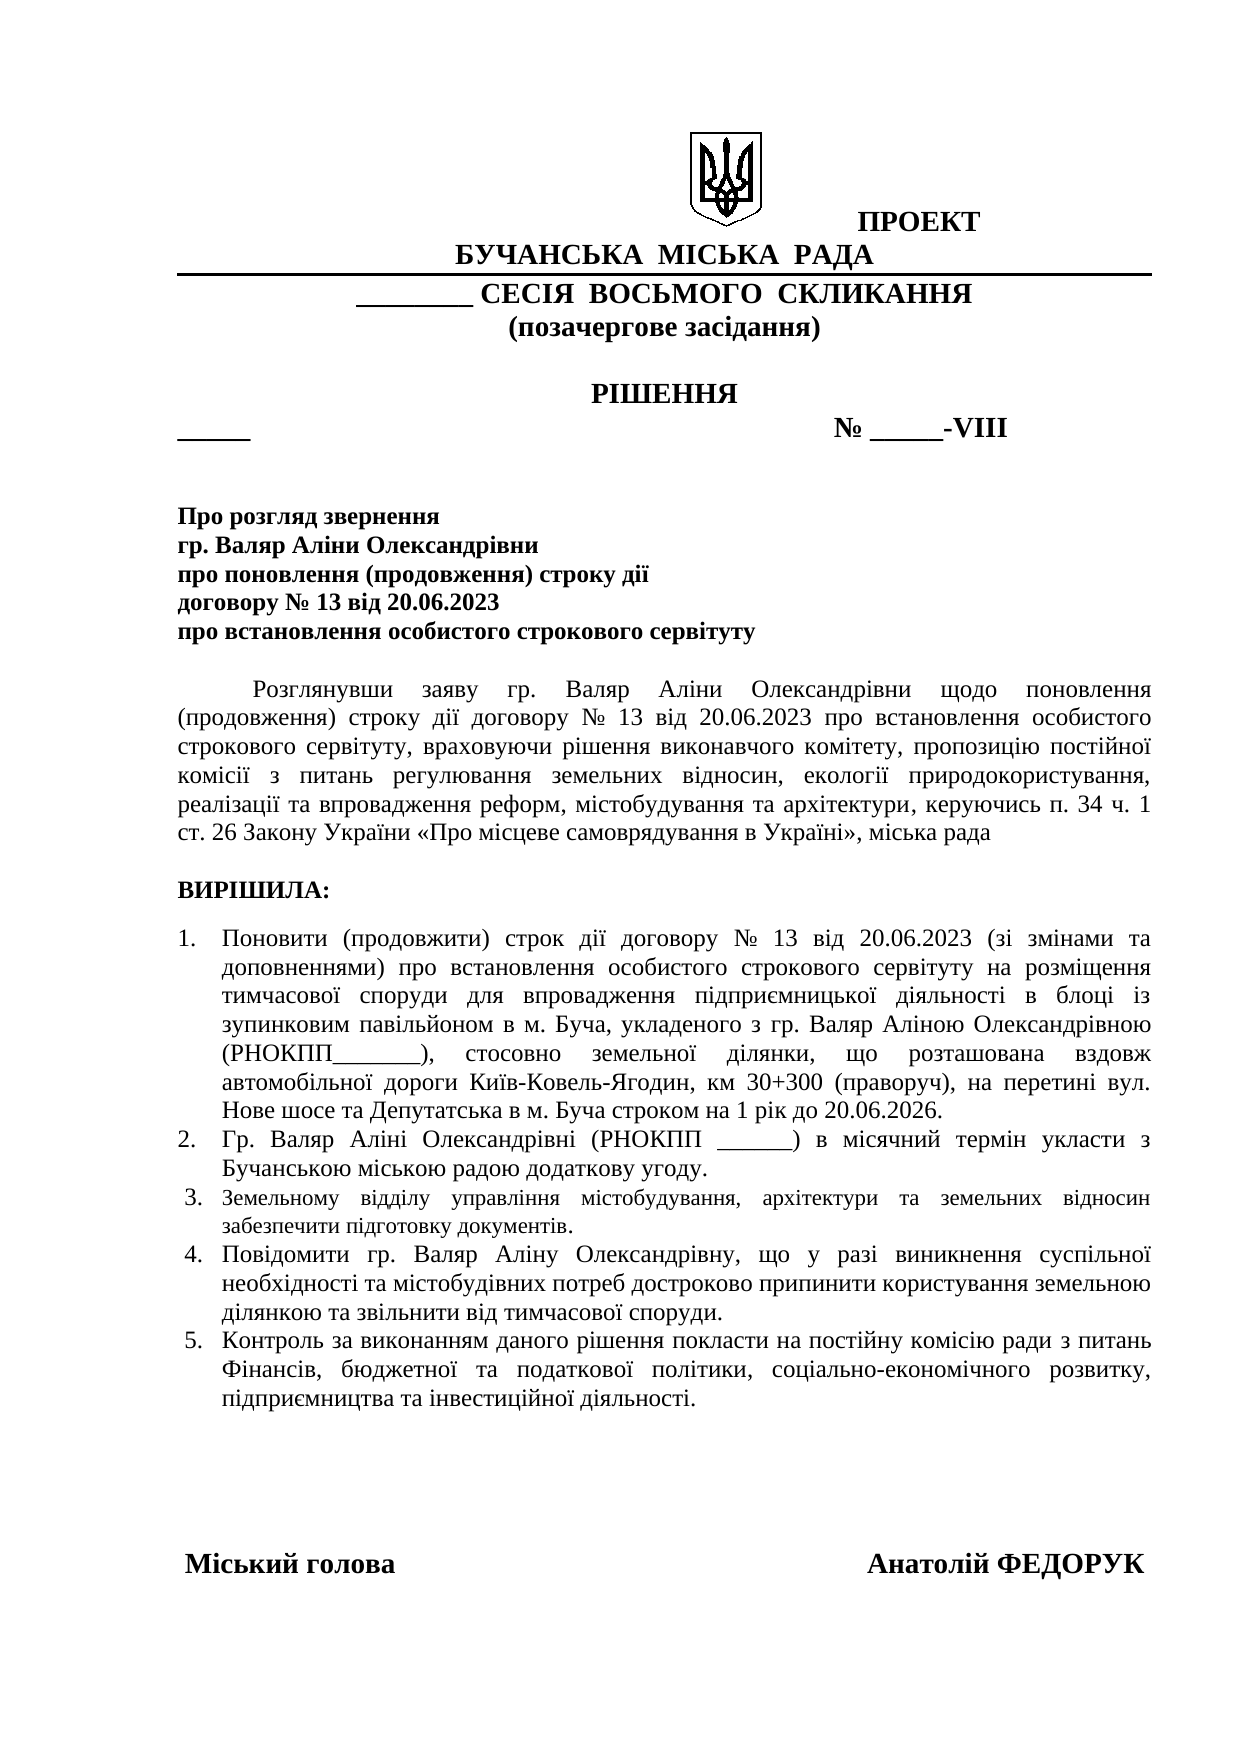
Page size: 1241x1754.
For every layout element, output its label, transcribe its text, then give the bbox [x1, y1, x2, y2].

text ________ СЕСІЯ ВОСЬМОГО СКЛИКАННЯ [177, 276, 1152, 309]
text про встановлення особистого строкового сервітуту [177, 616, 1152, 645]
text РІШЕННЯ [177, 377, 1152, 410]
list Земельному відділу управління містобудування, архітектури та земельних відносин забезпечити підготовку документів. [184, 1182, 1152, 1239]
text _____ № _____-VІІІ [177, 410, 1152, 444]
text гр. Валяр Аліни Олександрівни [177, 530, 1152, 559]
list Поновити (продовжити) строк дії договору № 13 від 20.06.2023 (зі змінами та доповненнями) про встановлення особистого строкового сервітуту на розміщення тимчасової споруди для впровадження підприємницької діяльності в блоці із зупинковим павільйоном в м. Буча, укладеного з гр. Валяр Аліною Олександрівною (РНОКПП_______), стосовно земельної ділянки, що розташована вздовж автомобільної дороги Київ-Ковель-Ягодин, км 30+300 (праворуч), на перетині вул. Нове шосе та Депутатська в м. Буча строком на 1 рік до 20.06.2026. [177, 923, 1152, 1124]
text про поновлення (продовження) строку дії [177, 559, 1152, 587]
list Контроль за виконанням даного рішення покласти на постійну комісію ради з питань Фінансів, бюджетної та податкової політики, соціально-економічного розвитку, підприємництва та інвестиційної діяльності. [184, 1325, 1152, 1412]
text Про розгляд звернення [177, 501, 1152, 530]
text (позачергове засідання) [177, 309, 1152, 343]
text ВИРІШИЛА: [177, 875, 1152, 904]
text ПРОЕКТ [177, 126, 1152, 237]
text договору № 13 від 20.06.2023 [177, 587, 1152, 616]
text Розглянувши заяву гр. Валяр Аліни Олександрівни щодо поновлення (продовження) строку дії договору № 13 від 20.06.2023 про встановлення особистого строкового сервітуту, враховуючи рішення виконавчого комітету, пропозицію постійної комісії з питань регулювання земельних відносин, екології природокористування, реалізації та впровадження реформ, містобудування та архітектури, керуючись п. 34 ч. 1 ст. 26 Закону України «Про місцеве самоврядування в Україні», міська рада [177, 674, 1152, 846]
text БУЧАНСЬКА МІСЬКА РАДА [177, 237, 1152, 273]
list Повідомити гр. Валяр Аліну Олександрівну, що у разі виникнення суспільної необхідності та містобудівних потреб достроково припинити користування земельною ділянкою та звільнити від тимчасової споруди. [184, 1239, 1152, 1325]
list Гр. Валяр Аліні Олександрівні (РНОКПП ______) в місячний термін укласти з Бучанською міською радою додаткову угоду. [177, 1124, 1152, 1182]
text Міський голова Анатолій ФЕДОРУК [177, 1546, 1152, 1579]
